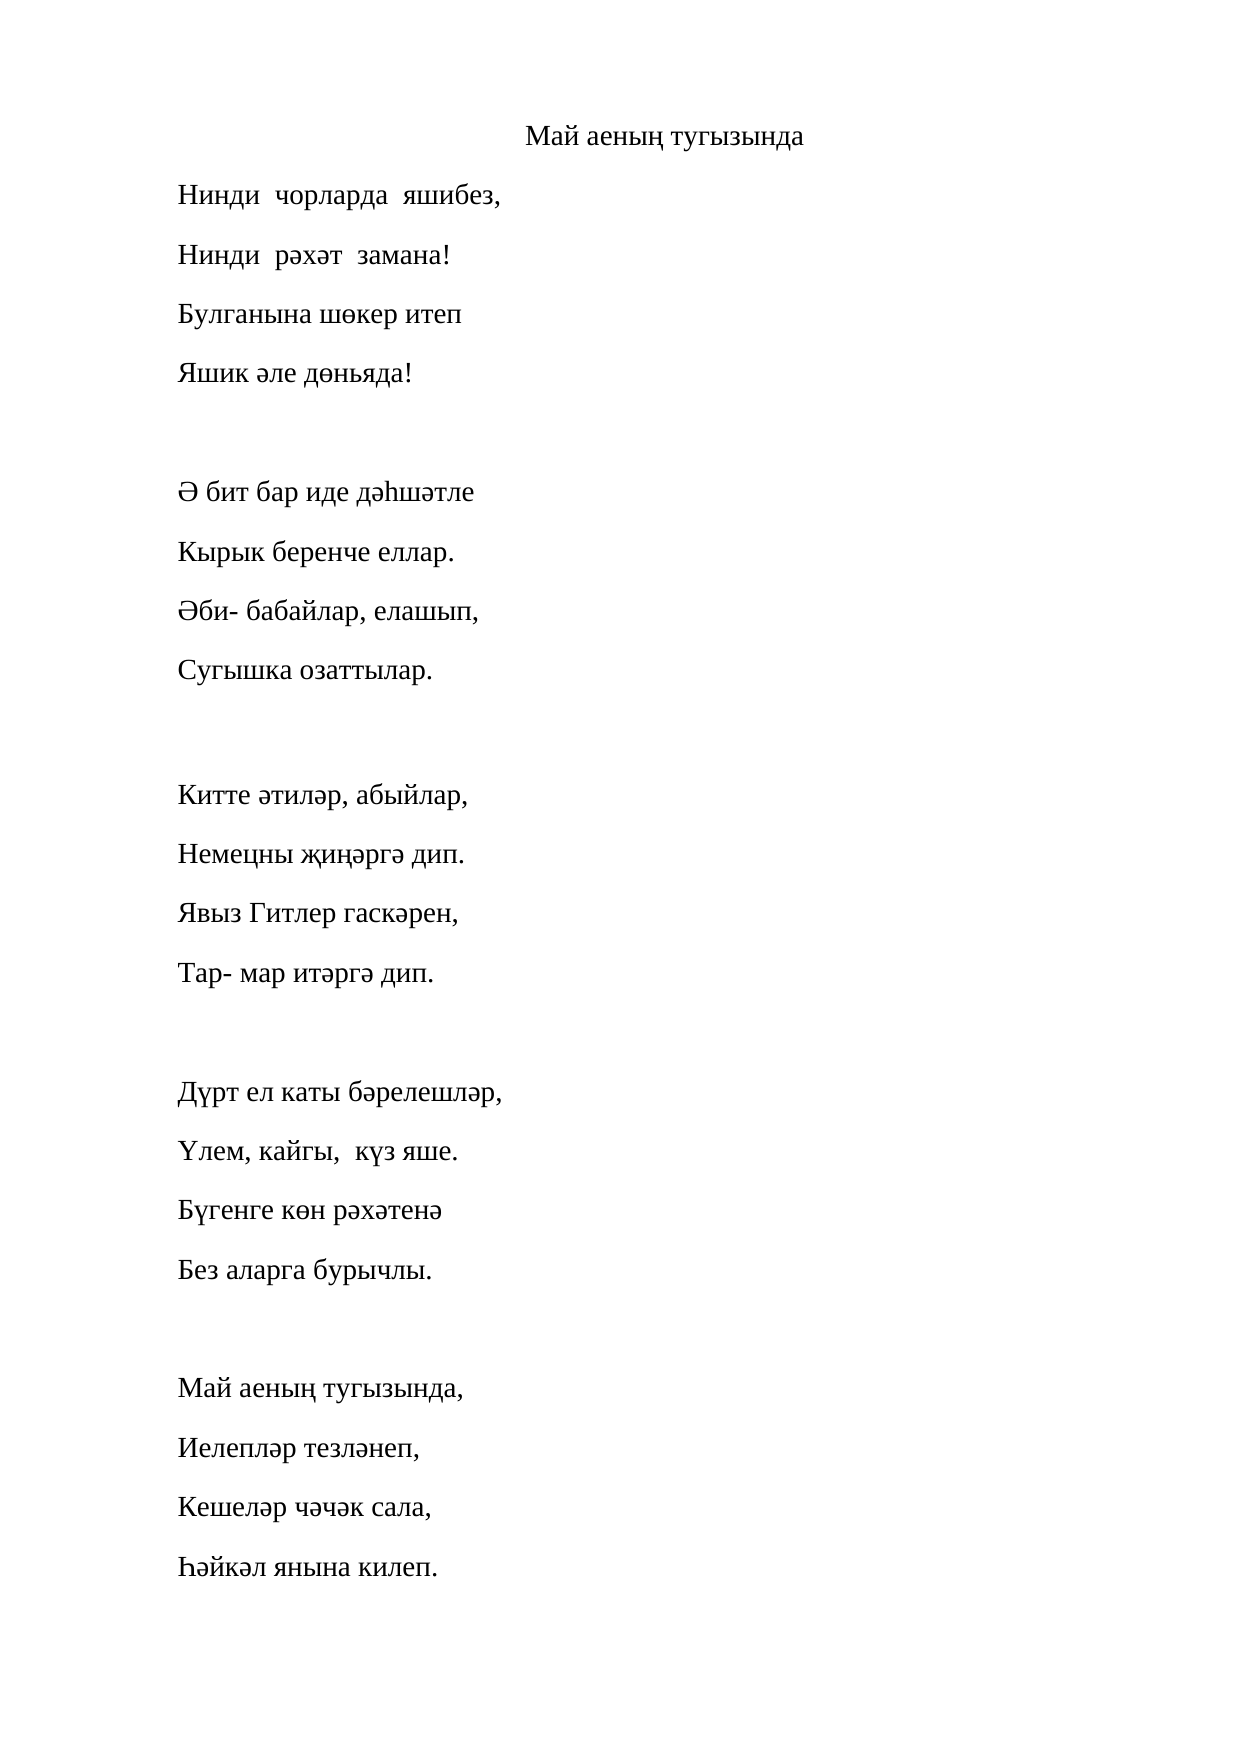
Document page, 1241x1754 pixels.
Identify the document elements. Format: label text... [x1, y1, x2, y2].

text Иелепләр тезләнеп, [177, 1430, 1152, 1463]
text Үлем, кайгы, күз яше. [177, 1133, 1152, 1167]
text Һәйкәл янына килеп. [177, 1549, 1152, 1582]
text Без аларга бурычлы. [177, 1252, 1152, 1285]
text Тар- мар итәргә дип. [177, 955, 1152, 988]
text Нинди рәхәт замана! [177, 237, 1152, 270]
text Ә бит бар иде дәһшәтле [177, 474, 1152, 508]
text Немецны җиңәргә дип. [177, 836, 1152, 870]
text Кырык беренче еллар. [177, 534, 1152, 567]
text Булганына шөкер итеп [177, 296, 1152, 330]
text Әби- бабайлар, елашып, [177, 593, 1152, 627]
text Май аеның тугызында [177, 118, 1152, 152]
text Нинди чорларда яшибез, [177, 177, 1152, 211]
text Кешеләр чәчәк сала, [177, 1489, 1152, 1523]
text Дүрт ел каты бәрелешләр, [177, 1074, 1152, 1107]
text Яшик әле дөньяда! [177, 356, 1152, 389]
text Май аеның тугызында, [177, 1371, 1152, 1404]
text Сугышка озаттылар. [177, 652, 1152, 686]
text Бүгенге көн рәхәтенә [177, 1192, 1152, 1226]
text Китте әтиләр, абыйлар, [177, 777, 1152, 810]
text Явыз Гитлер гаскәрен, [177, 896, 1152, 929]
